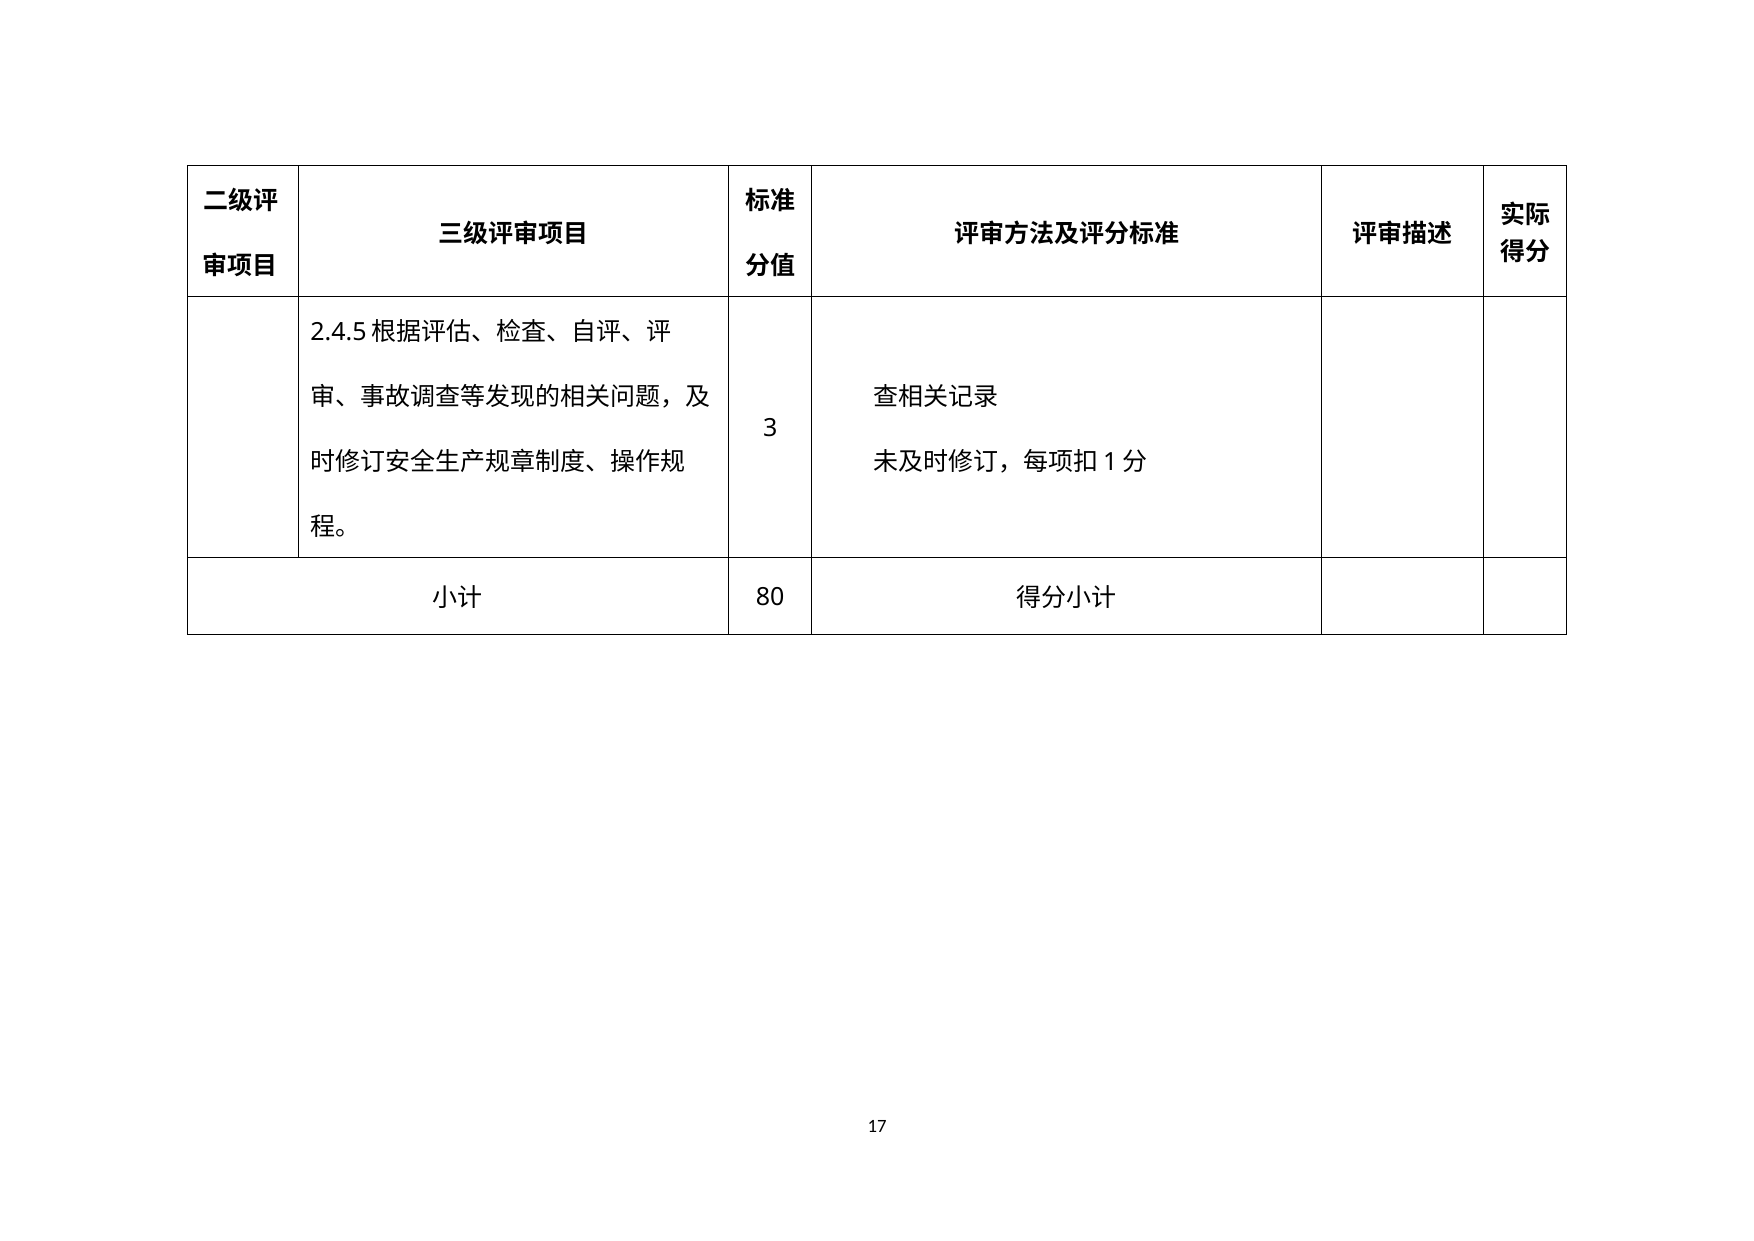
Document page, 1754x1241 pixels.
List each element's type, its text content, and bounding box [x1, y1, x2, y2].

table_header 标准分值 [729, 166, 811, 296]
table_cell [1322, 558, 1483, 634]
table_header 评审描述 [1322, 166, 1483, 296]
table_cell 得分小计 [812, 558, 1321, 634]
table_header 评审方法及评分标准 [812, 166, 1321, 296]
table_cell [1484, 297, 1566, 557]
table_cell 小计 [188, 558, 728, 634]
table_cell 2.4.5根据评估、检査、自评、评审、事故调查等发现的相关问题，及时修订安全生产规章制度、操作规程。 [299, 297, 728, 557]
table_cell 查相关记录 未及时修订，每项扣1分 [812, 297, 1321, 557]
table_header 二级评审项目 [188, 166, 298, 296]
table_cell [1322, 297, 1483, 557]
table_cell 80 [729, 558, 811, 634]
table_cell 3 [729, 297, 811, 557]
table_header 三级评审项目 [299, 166, 728, 296]
table_header 实际得分 [1484, 166, 1566, 296]
table_cell [1484, 558, 1566, 634]
